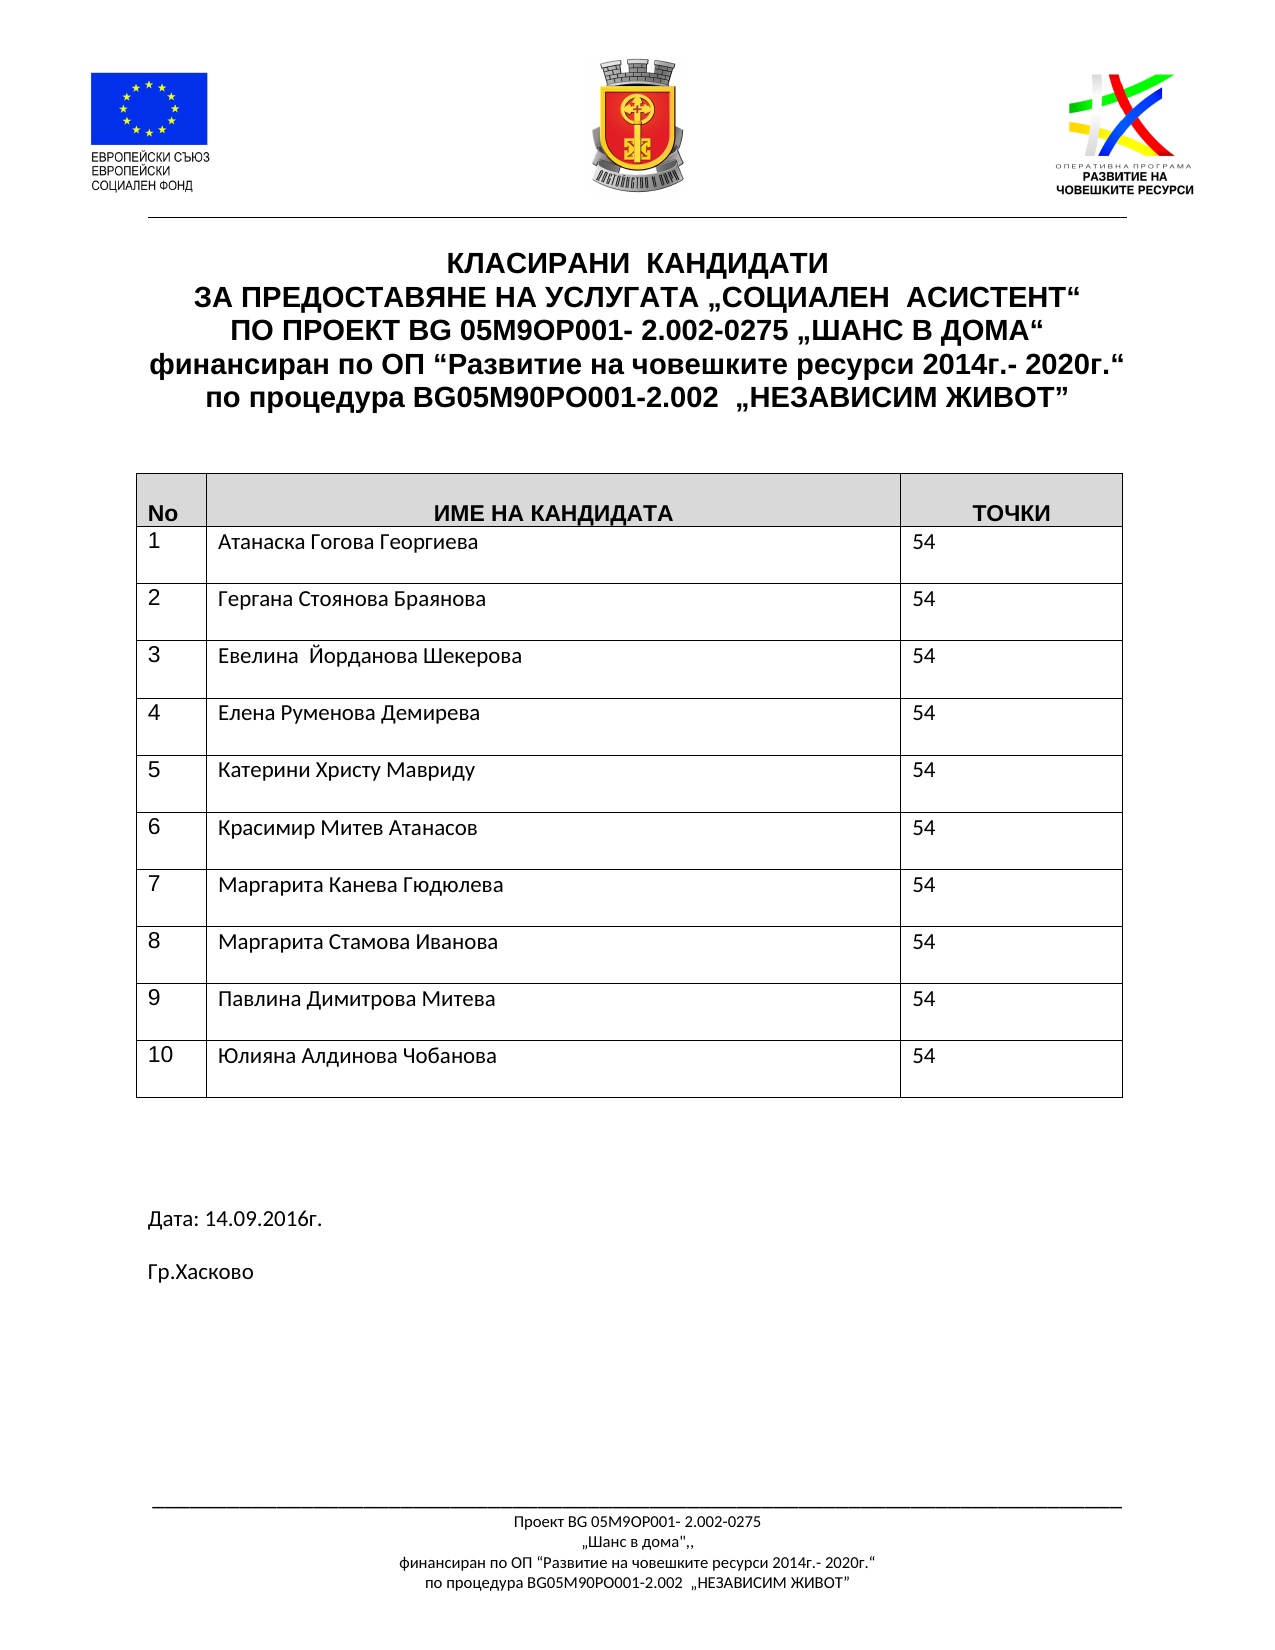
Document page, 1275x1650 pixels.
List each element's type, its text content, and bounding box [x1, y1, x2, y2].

table_cell Гергана Стоянова Браянова [207, 584, 900, 640]
table_cell 8 [137, 927, 206, 983]
table_header No [137, 474, 206, 526]
table_cell 54 [901, 927, 1122, 983]
text КЛАСИРАНИ КАНДИДАТИ [148, 246, 1127, 279]
table_cell 7 [137, 870, 206, 926]
table_cell 3 [137, 641, 206, 697]
picture [82, 48, 249, 208]
table_cell Павлина Димитрова Митева [207, 984, 900, 1040]
table_cell 2 [137, 584, 206, 640]
text ЗА ПРЕДОСТАВЯНЕ НА УСЛУГАТА „СОЦИАЛЕН АСИСТЕНТ“ [148, 279, 1127, 313]
table_cell 10 [137, 1041, 206, 1097]
table_cell Маргарита Канева Гюдюлева [207, 870, 900, 926]
picture [1032, 57, 1210, 208]
table_header ТОЧКИ [901, 474, 1122, 526]
text Дата: 14.09.2016г. [148, 1204, 1127, 1232]
text по процедура BG05M90PO001-2.002 „НЕЗАВИСИМ ЖИВОТ” [148, 380, 1127, 414]
table_cell Евелина Йорданова Шекерова [207, 641, 900, 697]
text Гр.Хасково [148, 1257, 1127, 1285]
table_cell 54 [901, 870, 1122, 926]
table_cell 5 [137, 756, 206, 812]
table_cell 54 [901, 527, 1122, 583]
table_cell 6 [137, 813, 206, 869]
table_cell 54 [901, 756, 1122, 812]
table_cell 54 [901, 699, 1122, 754]
table_cell Юлияна Алдинова Чобанова [207, 1041, 900, 1097]
table_cell 54 [901, 641, 1122, 697]
table_cell 4 [137, 699, 206, 754]
picture [590, 57, 685, 194]
table_cell Елена Руменова Демирева [207, 699, 900, 754]
table_cell Красимир Митев Атанасов [207, 813, 900, 869]
table_cell Маргарита Стамова Иванова [207, 927, 900, 983]
table_cell 54 [901, 813, 1122, 869]
table_cell 9 [137, 984, 206, 1040]
table_cell 54 [901, 984, 1122, 1040]
table_cell Катерини Христу Мавриду [207, 756, 900, 812]
table_cell 54 [901, 584, 1122, 640]
text ПО ПРОЕКТ BG 05M9OP001- 2.002-0275 „ШАНС В ДОМА“ финансиран по ОП “Развитие на човешките ресурси 2014г.- 2020г.“ [148, 313, 1127, 380]
table_cell 1 [137, 527, 206, 583]
table_cell Атанаска Гогова Георгиева [207, 527, 900, 583]
table_cell 54 [901, 1041, 1122, 1097]
table_header ИМЕ НА КАНДИДАТА [207, 474, 900, 526]
